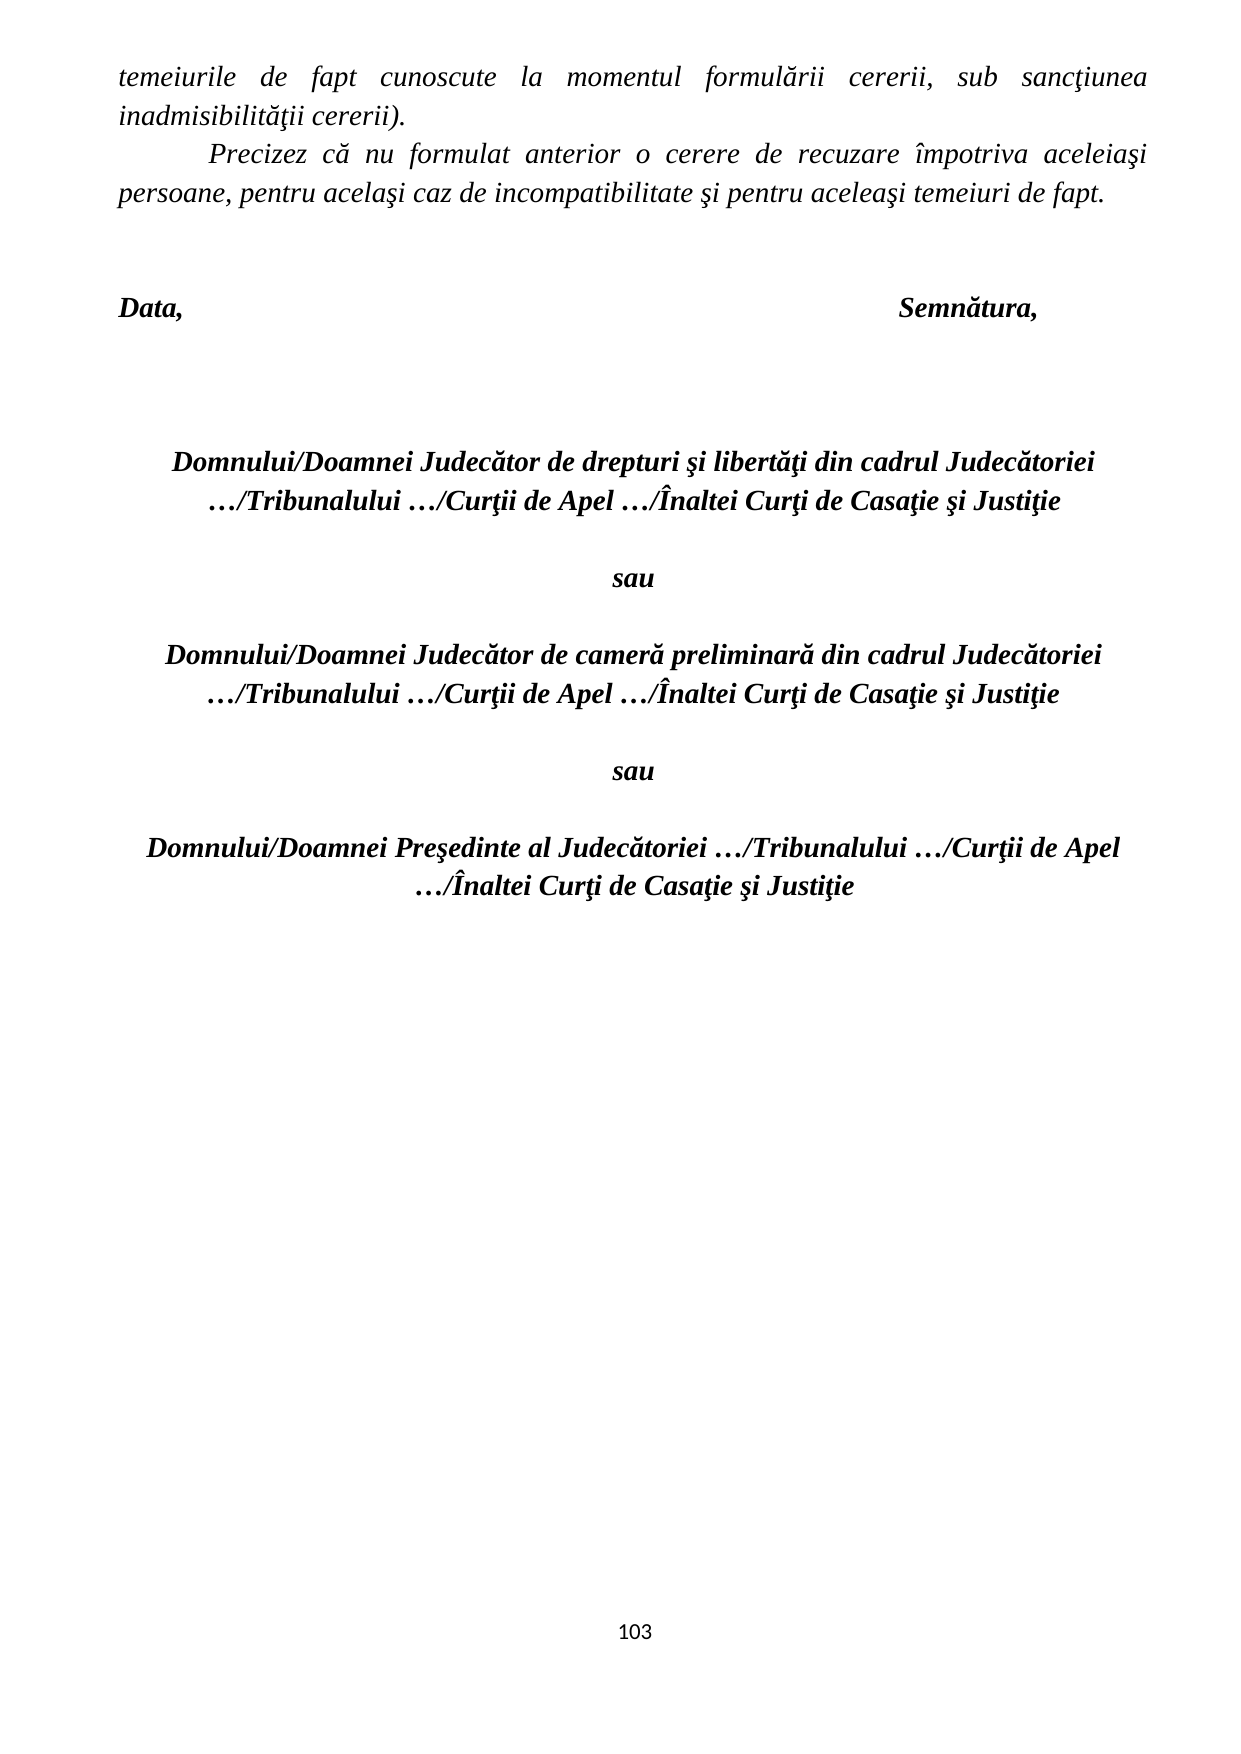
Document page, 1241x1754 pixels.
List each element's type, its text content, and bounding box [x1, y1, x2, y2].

text Data, Semnătura, [118, 290, 1152, 324]
text Domnului/Doamnei Judecător de cameră preliminară din cadrul Judecătoriei …/Tribunalului …/Curţii de Apel …/Înaltei Curţi de Casaţie şi Justiţie [118, 637, 1152, 709]
text Domnului/Doamnei Judecător de drepturi şi libertăţi din cadrul Judecătoriei …/Tribunalului …/Curţii de Apel …/Înaltei Curţi de Casaţie şi Justiţie [118, 444, 1152, 517]
text sau [118, 753, 1152, 786]
text În fapt, … (se va/vor indica şi motiva, pentru fiecare persoană în parte, cazul/cazurile de incompatibilitate invocat/e - prevăzute de art. 64, . proc. pen. şi temeiurile de fapt cunoscute la momentul formulării cererii, sub sancţiunea inadmisibilităţii cererii). [118, 59, 1152, 131]
text Domnului/Doamnei Preşedinte al Judecătoriei …/Tribunalului …/Curţii de Apel …/Înaltei Curţi de Casaţie şi Justiţie [118, 830, 1152, 902]
text Precizez că nu formulat anterior o cerere de recuzare împotriva aceleiaşi persoane, pentru acelaşi caz de incompatibilitate şi pentru aceleaşi temeiuri de fapt. [118, 136, 1152, 208]
text sau [118, 560, 1152, 594]
